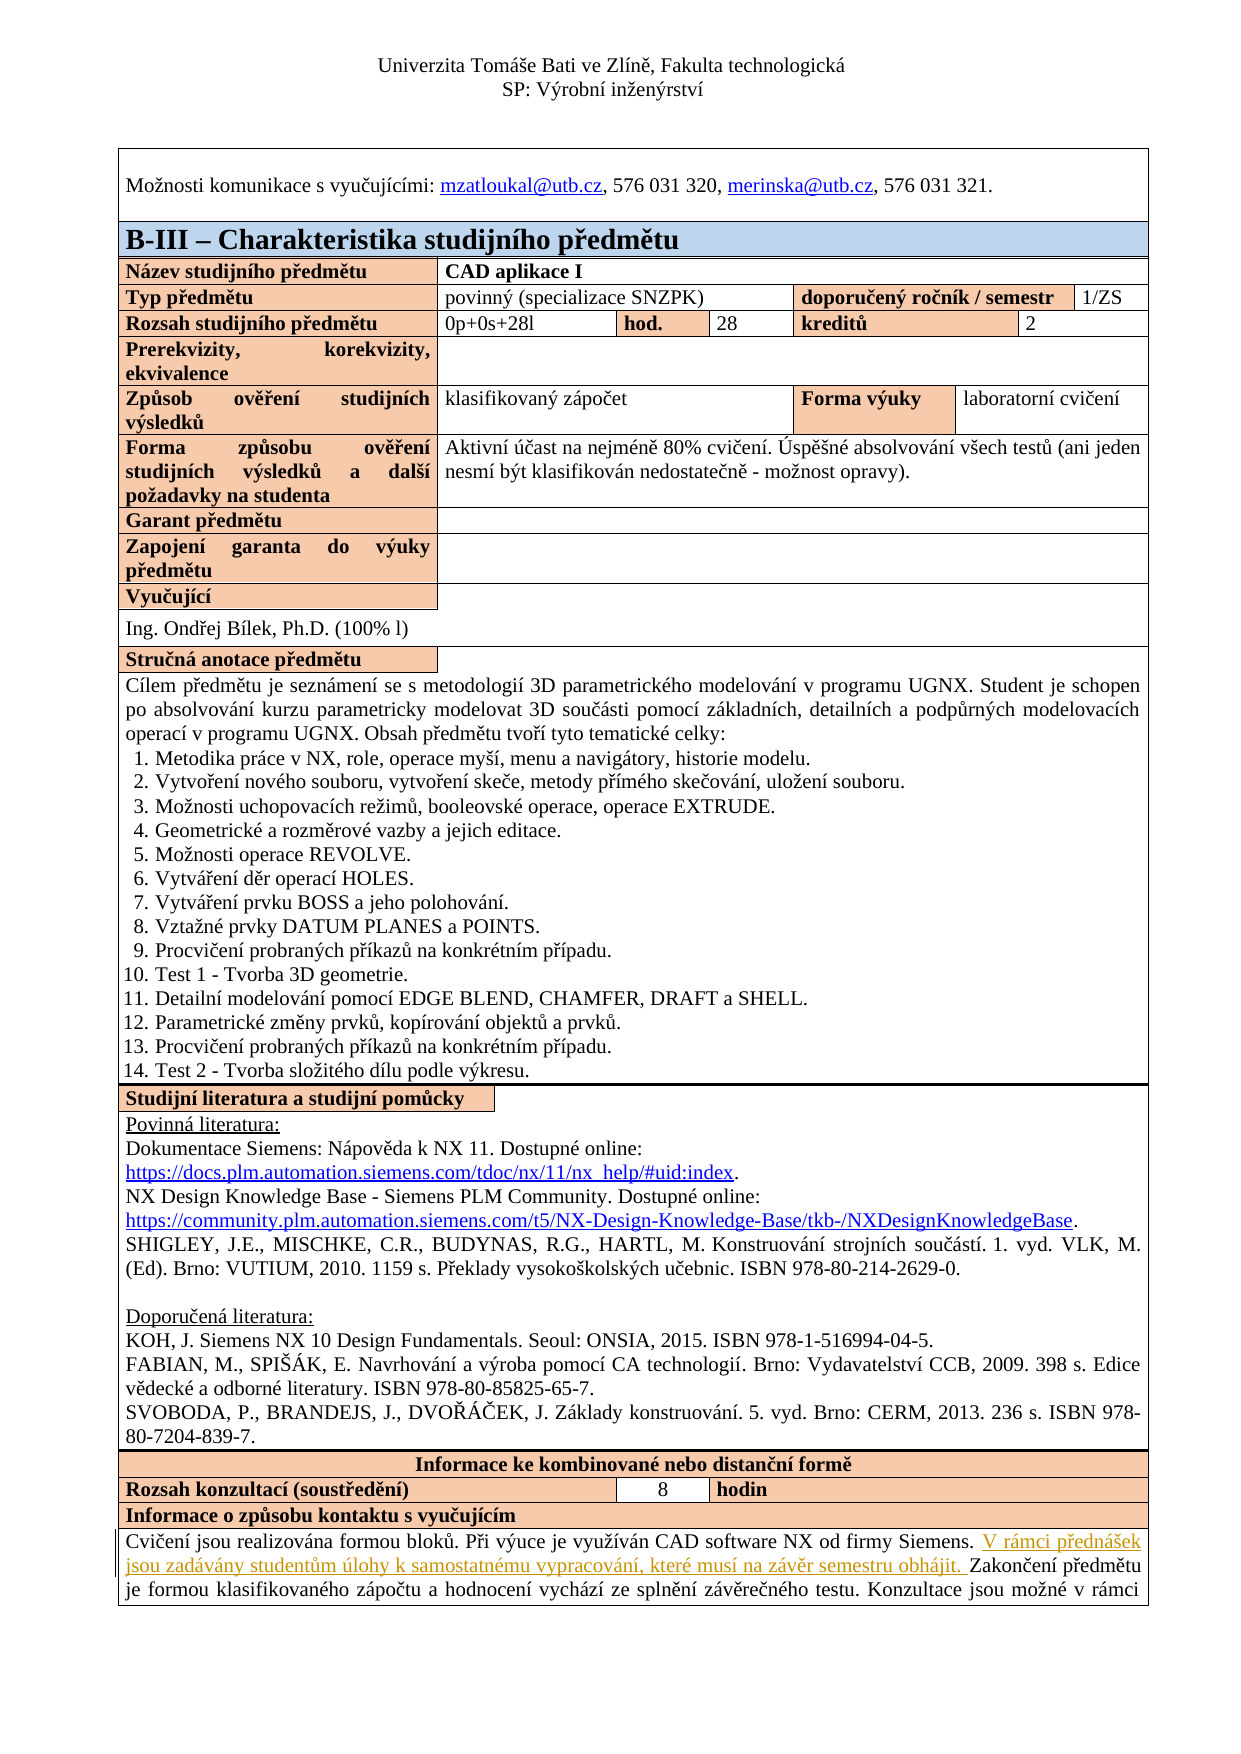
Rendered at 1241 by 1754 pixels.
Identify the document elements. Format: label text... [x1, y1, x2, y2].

table_cell doporučený ročník / semestr [794, 285, 1074, 310]
table_cell Ing. Ondřej Bílek, Ph.D. (100% l) [119, 609, 1148, 646]
table_cell 0p+0s+28l [438, 311, 616, 336]
table_cell Způsob ověření studijních výsledků [119, 386, 437, 434]
table_cell Stručná anotace předmětu [119, 647, 437, 672]
table_cell Typ předmětu [119, 285, 437, 310]
table_cell Cílem předmětu je seznámení se s metodologií 3D parametrického modelování v programu UGNX. Student je schopen po absolvování kurzu parametricky modelovat 3D součásti pomocí základních, detailních a podpůrných modelovacích operací v programu UGNX. Obsah předmětu tvoří tyto tematické celky: Metodika práce v NX, role, operace myší, menu a navigátory, historie modelu. Vytvoření nového souboru, vytvoření skeče, metody přímého skečování, uložení souboru. Možnosti uchopovacích režimů, booleovské operace, operace EXTRUDE. Geometrické a rozměrové vazby a jejich editace. Možnosti operace REVOLVE. Vytváření děr operací HOLES. Vytváření prvku BOSS a jeho polohování. Vztažné prvky DATUM PLANES a POINTS. Procvičení probraných příkazů na konkrétním případu. Test 1 - Tvorba 3D geometrie. Detailní modelování pomocí EDGE BLEND, CHAMFER, DRAFT a SHELL. Parametrické změny prvků, kopírování objektů a prvků. Procvičení probraných příkazů na konkrétním případu. Test 2 - Tvorba složitého dílu podle výkresu. [119, 672, 1148, 1082]
table_cell Garant předmětu [119, 508, 437, 533]
table_cell Studijní literatura a studijní pomůcky [119, 1086, 494, 1111]
table_cell Povinná literatura: Dokumentace Siemens: Nápověda k NX 11. Dostupné online: https://docs.plm.automation.siemens.com/tdoc/nx/11/nx_help/#uid:index. NX Design Knowledge Base - Siemens PLM Community. Dostupné online: https://community.plm.automation.siemens.com/t5/NX-Design-Knowledge-Base/tkb-/NXDesignKnowledgeBase. SHIGLEY, J.E., MISCHKE, C.R., BUDYNAS, R.G., HARTL, M. Konstruování strojních součástí. 1. vyd. Vlk, M. (Ed). Brno: VUTIUM, 2010. 1159 s. Překlady vysokoškolských učebnic. ISBN 978-80-214-2629-0. Doporučená literatura: Koh, J. Siemens NX 10 Design Fundamentals. Seoul: ONSIA, 2015. ISBN 978-1-516994-04-5. FABIAN, M., SPIŠÁK, E. Navrhování a výroba pomocí CA technologií. Brno: Vydavatelství CCB, 2009. 398 s. Edice vědecké a odborné literatury. ISBN 978-80-85825-65-7. SVOBODA, P., BRANDEJS, J., DVOŘÁČEK, J. Základy konstruování. 5. vyd. Brno: CERM, 2013. 236 s. ISBN 978-80-7204-839-7. [119, 1111, 1148, 1448]
table_cell 28 [710, 311, 793, 336]
table_cell [438, 584, 1148, 608]
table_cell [119, 1529, 1148, 1605]
table_cell hodin [710, 1478, 1148, 1502]
table_cell Rozsah konzultací (soustředění) [119, 1478, 616, 1502]
table_cell [438, 337, 1148, 385]
table_cell Forma výuky [794, 386, 955, 434]
table_cell kreditů [794, 311, 1018, 336]
table_cell Aktivní účast na nejméně 80% cvičení. Úspěšné absolvování všech testů (ani jeden nesmí být klasifikován nedostatečně - možnost opravy). [438, 435, 1148, 507]
table_cell 8 [617, 1478, 709, 1502]
table_cell Forma způsobu ověření studijních výsledků a další požadavky na studenta [119, 435, 437, 507]
table_cell povinný (specializace SNZPK) [438, 285, 793, 310]
table_cell klasifikovaný zápočet [438, 386, 793, 434]
table_cell hod. [617, 311, 709, 336]
table_cell B-III – Charakteristika studijního předmětu [119, 222, 1148, 256]
table_cell Rozsah studijního předmětu [119, 311, 437, 336]
table_cell [438, 647, 1148, 672]
table_cell Informace o způsobu kontaktu s vyučujícím [119, 1503, 1148, 1528]
table_cell laboratorní cvičení [956, 386, 1148, 434]
table_cell 2 [1019, 311, 1148, 336]
table_cell Zapojení garanta do výuky předmětu [119, 534, 437, 582]
table_cell Informace ke kombinované nebo distanční formě [119, 1452, 1148, 1477]
table_cell Název studijního předmětu [119, 259, 437, 284]
table_cell [438, 534, 1148, 582]
table_cell [495, 1086, 1148, 1111]
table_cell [119, 149, 1148, 221]
table_cell Vyučující [119, 584, 437, 608]
table_cell CAD aplikace I [438, 259, 1148, 284]
table_cell 1/ZS [1075, 285, 1148, 310]
table_cell [438, 508, 1148, 533]
table_cell Prerekvizity, korekvizity, ekvivalence [119, 337, 437, 385]
